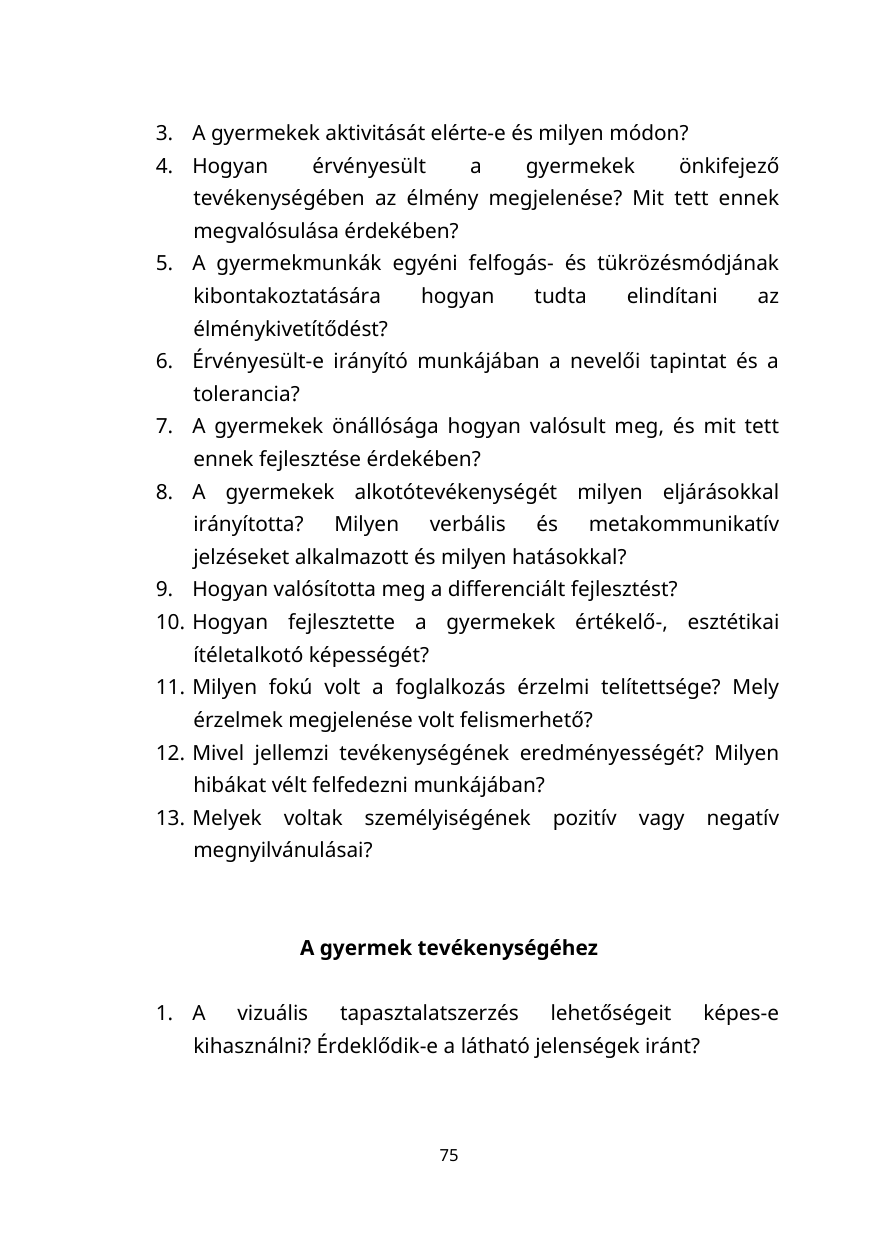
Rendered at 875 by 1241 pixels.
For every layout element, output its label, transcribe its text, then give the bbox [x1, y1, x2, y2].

list A gyermekek önállósága hogyan valósult meg, és mit tett ennek fejlesztése érdekében? [156, 412, 779, 473]
list Milyen fokú volt a foglalkozás érzelmi telítettsége? Mely érzelmek megjelenése volt felismerhető? [156, 672, 779, 733]
list Mivel jellemzi tevékenységének eredményességét? Milyen hibákat vélt felfedezni munkájában? [156, 738, 779, 799]
list Hogyan fejlesztette a gyermekek értékelő-, esztétikai ítéletalkotó képességét? [156, 607, 779, 668]
list A gyermekmunkák egyéni felfogás- és tükrözésmódjának kibontakoztatására hogyan tudta elindítani az élménykivetítődést? [156, 248, 779, 342]
list Érvényesült-e irányító munkájában a nevelői tapintat és a tolerancia? [156, 346, 779, 407]
list A gyermekek alkotótevékenységét milyen eljárásokkal irányította? Milyen verbális és metakommunikatív jelzéseket alkalmazott és milyen hatásokkal? [156, 477, 779, 570]
list Hogyan érvényesült a gyermekek önkifejező tevékenységében az élmény megjelenése? Mit tett ennek megvalósulása érdekében? [156, 151, 779, 244]
list Hogyan valósította meg a differenciált fejlesztést? [156, 574, 779, 603]
list Melyek voltak személyiségének pozitív vagy negatív megnyilvánulásai? [156, 803, 779, 864]
list A vizuális tapasztalatszerzés lehetőségeit képes-e kihasználni? Érdeklődik-e a látható jelenségek iránt? [156, 998, 779, 1059]
list A gyermekek aktivitását elérte-e és milyen módon? [156, 118, 779, 147]
text A gyermek tevékenységéhez [118, 933, 779, 962]
